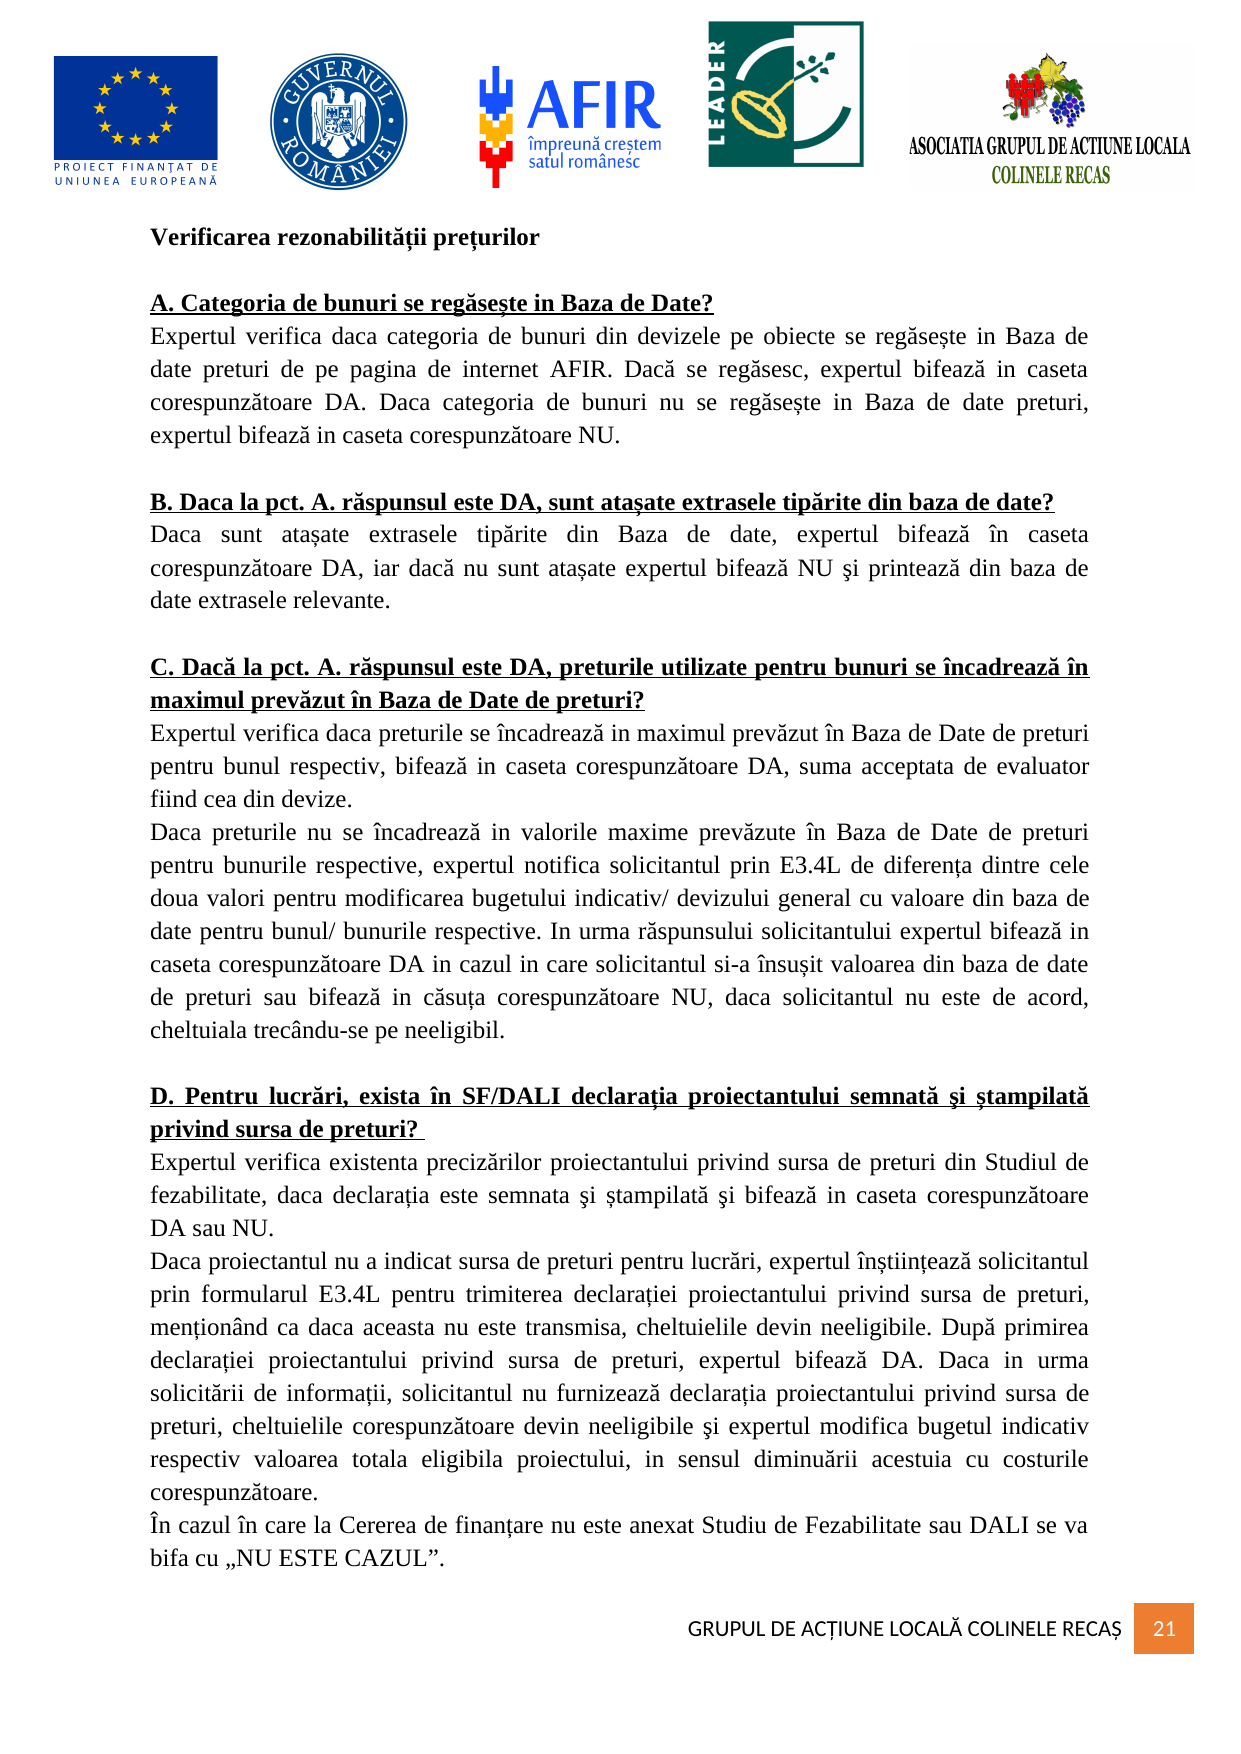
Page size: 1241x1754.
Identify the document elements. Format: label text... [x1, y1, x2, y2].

text D. Pentru lucrări, exista în SF/DALI declarația proiectantului semnată şi ștampilată privind sursa de preturi? [150, 1081, 1090, 1106]
text Verificarea rezonabilității prețurilor [150, 222, 1090, 251]
picture [479, 66, 661, 188]
text B. Daca la pct. A. răspunsul este DA, sunt atașate extrasele tipărite din baza de date? [94, 487, 1090, 515]
text C. Dacă la pct. A. răspunsul este DA, preturile utilizate pentru bunuri se încadrează în maximul prevăzut în Baza de Date de preturi? [150, 652, 1090, 677]
picture [708, 21, 864, 167]
picture [909, 43, 1196, 191]
text C. Dacă la pct. A. răspunsul este DA, preturile utilizate pentru bunuri se încadrează în maximul prevăzut în Baza de Date de preturi? [150, 678, 1090, 713]
text Daca preturile nu se încadrează in valorile maxime prevăzute în Baza de Date de preturi pentru bunurile respective, expertul notifica solicitantul prin E3.4L de diferența dintre cele doua valori pentru modificarea bugetului indicativ/ devizului general cu valoare din baza de date pentru bunul/ bunurile respective. In urma răspunsului solicitantului expertul bifează in caseta corespunzătoare DA in cazul in care solicitantul si-a însușit valoarea din baza de date de preturi sau bifează in căsuța corespunzătoare NU, daca solicitantul nu este de acord, cheltuiala trecându-se pe neeligibil. [150, 817, 1090, 1044]
text A. Categoria de bunuri se regăsește in Baza de Date? [94, 288, 1090, 317]
picture [267, 43, 409, 191]
text În cazul în care la Cererea de finanțare nu este anexat Studiu de Fezabilitate sau DALI se va bifa cu „NU ESTE CAZUL”. [150, 1510, 1090, 1572]
text Expertul verifica daca categoria de bunuri din devizele pe obiecte se regăsește in Baza de date preturi de pe pagina de internet AFIR. Dacă se regăsesc, expertul bifează in caseta corespunzătoare DA. Daca categoria de bunuri nu se regăsește in Baza de date preturi, expertul bifează in caseta corespunzătoare NU. [150, 321, 1090, 449]
picture [53, 56, 218, 191]
text Daca sunt atașate extrasele tipărite din Baza de date, expertul bifează în caseta corespunzătoare DA, iar dacă nu sunt atașate expertul bifează NU şi printează din baza de date extrasele relevante. [150, 519, 1090, 614]
text Expertul verifica existenta precizărilor proiectantului privind sursa de preturi din Studiul de fezabilitate, daca declarația este semnata şi ștampilată şi bifează in caseta corespunzătoare DA sau NU. [150, 1147, 1090, 1242]
text D. Pentru lucrări, exista în SF/DALI declarația proiectantului semnată şi ștampilată privind sursa de preturi? [150, 1107, 1090, 1143]
text Daca proiectantul nu a indicat sursa de preturi pentru lucrări, expertul înștiințează solicitantul prin formularul E3.4L pentru trimiterea declarației proiectantului privind sursa de preturi, menționând ca daca aceasta nu este transmisa, cheltuielile devin neeligibile. După primirea declarației proiectantului privind sursa de preturi, expertul bifează DA. Daca in urma solicitării de informații, solicitantul nu furnizează declarația proiectantului privind sursa de preturi, cheltuielile corespunzătoare devin neeligibile şi expertul modifica bugetul indicativ respectiv valoarea totala eligibila proiectului, in sensul diminuării acestuia cu costurile corespunzătoare. [150, 1246, 1090, 1506]
text Expertul verifica daca preturile se încadrează in maximul prevăzut în Baza de Date de preturi pentru bunul respectiv, bifează in caseta corespunzătoare DA, suma acceptata de evaluator fiind cea din devize. [150, 718, 1090, 812]
